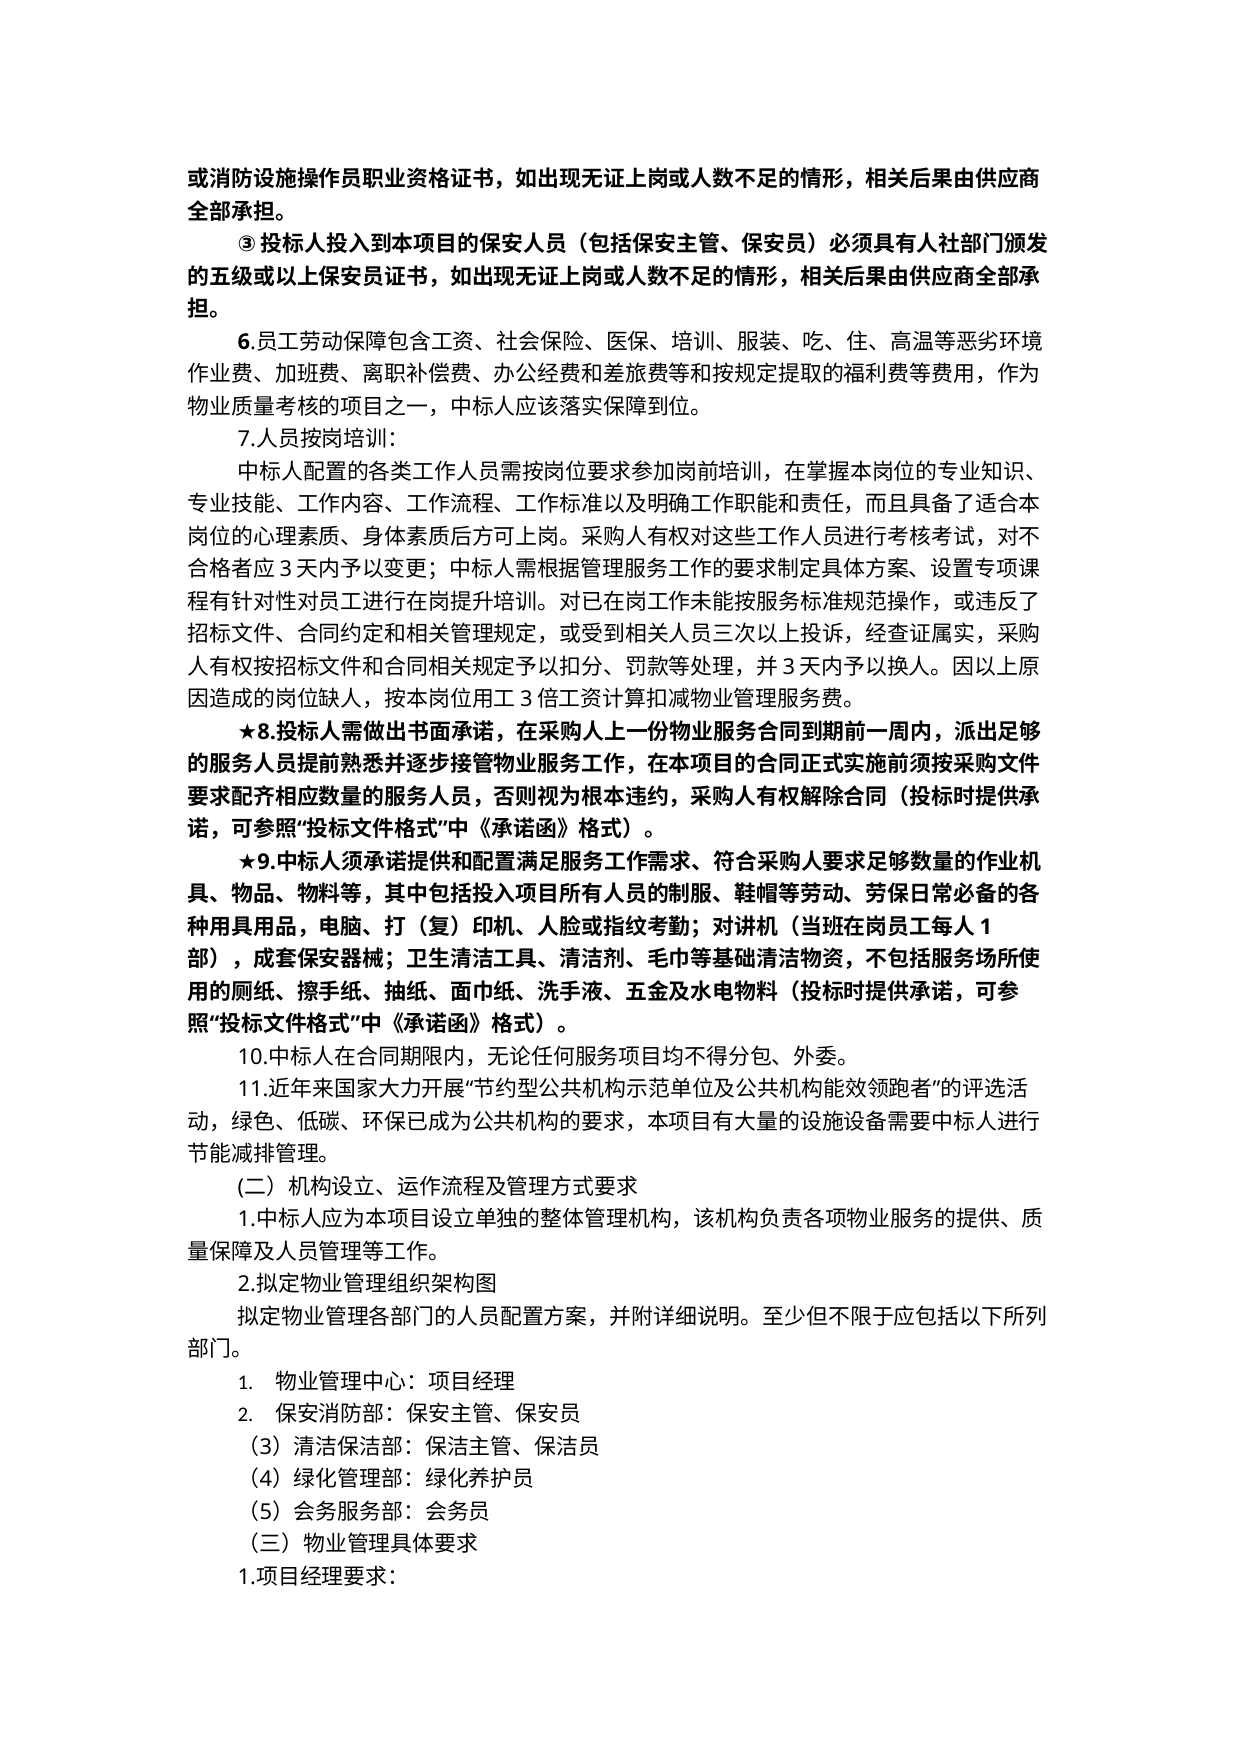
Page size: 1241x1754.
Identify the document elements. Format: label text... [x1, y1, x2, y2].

text 11.近年来国家大力开展“节约型公共机构示范单位及公共机构能效领跑者”的评选活动，绿色、低碳、环保已成为公共机构的要求，本项目有大量的设施设备需要中标人进行节能减排管理。 [187, 1072, 1053, 1169]
text 中标人配置的各类工作人员需按岗位要求参加岗前培训，在掌握本岗位的专业知识、专业技能、工作内容、工作流程、工作标准以及明确工作职能和责任，而且具备了适合本岗位的心理素质、身体素质后方可上岗。采购人有权对这些工作人员进行考核考试，对不合格者应3天内予以变更；中标人需根据管理服务工作的要求制定具体方案、设置专项课程有针对性对员工进行在岗提升培训。对已在岗工作未能按服务标准规范操作，或违反了招标文件、合同约定和相关管理规定，或受到相关人员三次以上投诉，经查证属实，采购人有权按招标文件和合同相关规定予以扣分、罚款等处理，并3天内予以换人。因以上原因造成的岗位缺人，按本岗位用工3倍工资计算扣减物业管理服务费。 [187, 454, 1053, 714]
text 7.人员按岗培训： [187, 422, 1053, 454]
text 1.项目经理要求： [187, 1559, 1053, 1592]
text (二）机构设立、运作流程及管理方式要求 [187, 1169, 1053, 1202]
text （5）会务服务部：会务员 [187, 1494, 1053, 1527]
text 2.拟定物业管理组织架构图 [187, 1267, 1053, 1299]
text 10.中标人在合同期限内，无论任何服务项目均不得分包、外委。 [187, 1039, 1053, 1072]
text 拟定物业管理各部门的人员配置方案，并附详细说明。至少但不限于应包括以下所列部门。 [187, 1299, 1053, 1364]
text （三）物业管理具体要求 [187, 1527, 1053, 1559]
list 保安消防部：保安主管、保安员 [187, 1397, 1053, 1429]
text ★9.中标人须承诺提供和配置满足服务工作需求、符合采购人要求足够数量的作业机具、物品、物料等，其中包括投入项目所有人员的制服、鞋帽等劳动、劳保日常必备的各种用具用品，电脑、打（复）印机、人脸或指纹考勤；对讲机（当班在岗员工每人1部），成套保安器械；卫生清洁工具、清洁剂、毛巾等基础清洁物资，不包括服务场所使用的厕纸、擦手纸、抽纸、面巾纸、洗手液、五金及水电物料（投标时提供承诺，可参照“投标文件格式”中《承诺函》格式）。 [187, 844, 1053, 1039]
text ③投标人投入到本项目的保安人员（包括保安主管、保安员）必须具有人社部门颁发的五级或以上保安员证书，如出现无证上岗或人数不足的情形，相关后果由供应商全部承担。 [187, 227, 1053, 324]
text （4）绿化管理部：绿化养护员 [187, 1462, 1053, 1494]
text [187, 162, 1053, 227]
text （3）清洁保洁部：保洁主管、保洁员 [187, 1429, 1053, 1462]
list 物业管理中心：项目经理 [187, 1364, 1053, 1397]
text 6.员工劳动保障包含工资、社会保险、医保、培训、服装、吃、住、高温等恶劣环境作业费、加班费、离职补偿费、办公经费和差旅费等和按规定提取的福利费等费用，作为物业质量考核的项目之一，中标人应该落实保障到位。 [187, 324, 1053, 422]
text 1.中标人应为本项目设立单独的整体管理机构，该机构负责各项物业服务的提供、质量保障及人员管理等工作。 [187, 1202, 1053, 1267]
text ★8.投标人需做出书面承诺，在采购人上一份物业服务合同到期前一周内，派出足够的服务人员提前熟悉并逐步接管物业服务工作，在本项目的合同正式实施前须按采购文件要求配齐相应数量的服务人员，否则视为根本违约，采购人有权解除合同（投标时提供承诺，可参照“投标文件格式”中《承诺函》格式）。 [187, 714, 1053, 844]
